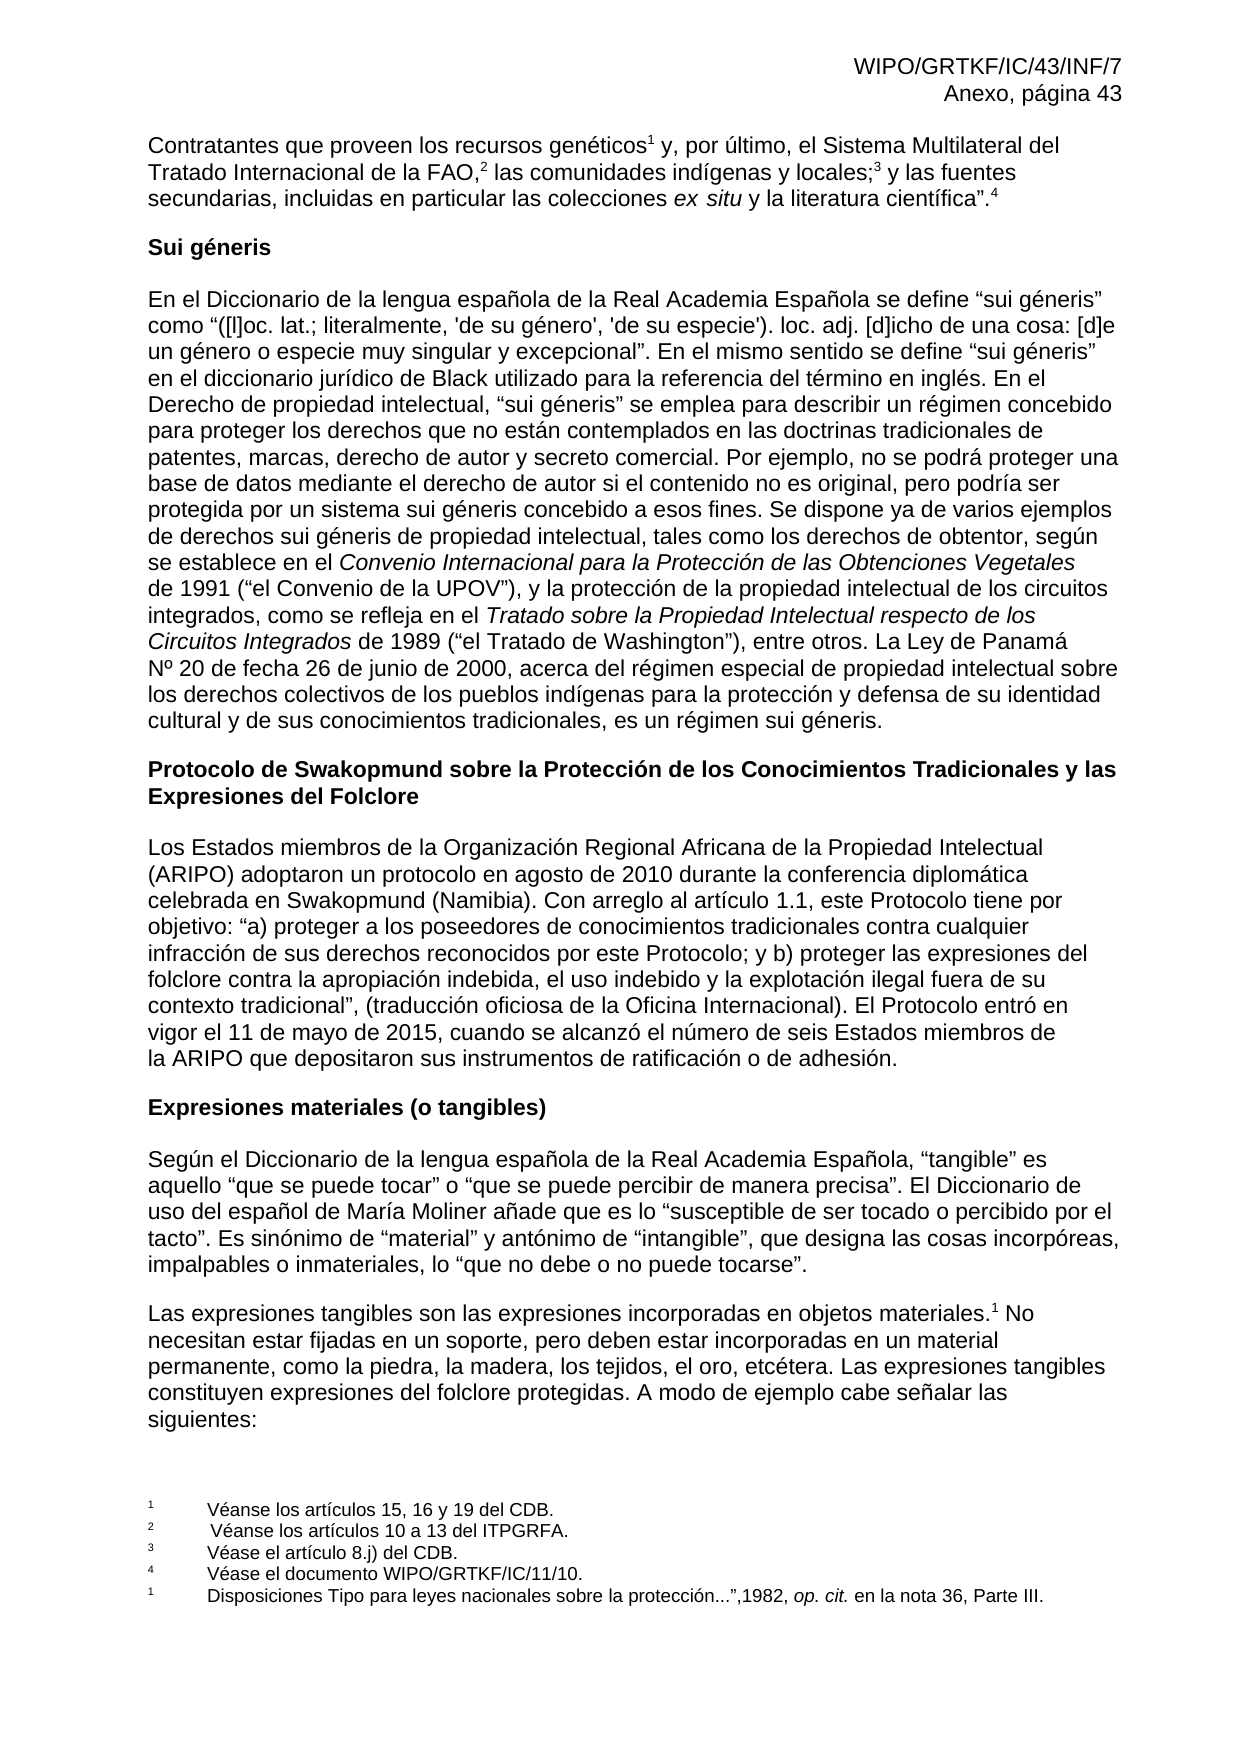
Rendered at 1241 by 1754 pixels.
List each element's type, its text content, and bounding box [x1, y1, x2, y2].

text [148, 132, 1122, 211]
text Protocolo de Swakopmund sobre la Protección de los Conocimientos Tradicionales y las Expresiones del Folclore [148, 756, 1122, 809]
text Los Estados miembros de la Organización Regional Africana de la Propiedad Intelectual (ARIPO) adoptaron un protocolo en agosto de 2010 durante la conferencia diplomática celebrada en Swakopmund (Namibia). Con arreglo al artículo 1.1, este Protocolo tiene por objetivo: “a) proteger a los poseedores de conocimientos tradicionales contra cualquier infracción de sus derechos reconocidos por este Protocolo; y b) proteger las expresiones del folclore contra la apropiación indebida, el uso indebido y la explotación ilegal fuera de su contexto tradicional”, (traducción oficiosa de la Oficina Internacional). El Protocolo entró en vigor el 11 de mayo de 2015, cuando se alcanzó el número de seis Estados miembros de la ARIPO que depositaron sus instrumentos de ratificación o de adhesión. [148, 834, 1122, 1071]
text Sui géneris [148, 234, 1122, 261]
text Expresiones materiales (o tangibles) [148, 1094, 1122, 1121]
text Según el Diccionario de la lengua española de la Real Academia Española, “tangible” es aquello “que se puede tocar” o “que se puede percibir de manera precisa”. El Diccionario de uso del español de María Moliner añade que es lo “susceptible de ser tocado o percibido por el tacto”. Es sinónimo de “material” y antónimo de “intangible”, que designa las cosas incorpóreas, impalpables o inmateriales, lo “que no debe o no puede tocarse”. [148, 1146, 1122, 1277]
text En el Diccionario de la lengua española de la Real Academia Española se define “sui géneris” como “([l]oc. lat.; literalmente, 'de su género', 'de su especie'). loc. adj. [d]icho de una cosa: [d]e un género o especie muy singular y excepcional”. En el mismo sentido se define “sui géneris” en el diccionario jurídico de Black utilizado para la referencia del término en inglés. En el Derecho de propiedad intelectual, “sui géneris” se emplea para describir un régimen concebido para proteger los derechos que no están contemplados en las doctrinas tradicionales de patentes, marcas, derecho de autor y secreto comercial. Por ejemplo, no se podrá proteger una base de datos mediante el derecho de autor si el contenido no es original, pero podría ser protegida por un sistema sui géneris concebido a esos fines. Se dispone ya de varios ejemplos de derechos sui géneris de propiedad intelectual, tales como los derechos de obtentor, según se establece en el Convenio Internacional para la Protección de las Obtenciones Vegetales de 1991 (“el Convenio de la UPOV”), y la protección de la propiedad intelectual de los circuitos integrados, como se refleja en el Tratado sobre la Propiedad Intelectual respecto de los Circuitos Integrados de 1989 (“el Tratado de Washington”), entre otros. La Ley de Panamá Nº 20 de fecha 26 de junio de 2000, acerca del régimen especial de propiedad intelectual sobre los derechos colectivos de los pueblos indígenas para la protección y defensa de su identidad cultural y de sus conocimientos tradicionales, es un régimen sui géneris. [148, 286, 1122, 733]
text Las expresiones tangibles son las expresiones incorporadas en objetos materiales. No necesitan estar fijadas en un soporte, pero deben estar incorporadas en un material permanente, como la piedra, la madera, los tejidos, el oro, etcétera. Las expresiones tangibles constituyen expresiones del folclore protegidas. A modo de ejemplo cabe señalar las siguientes: [148, 1300, 1122, 1432]
